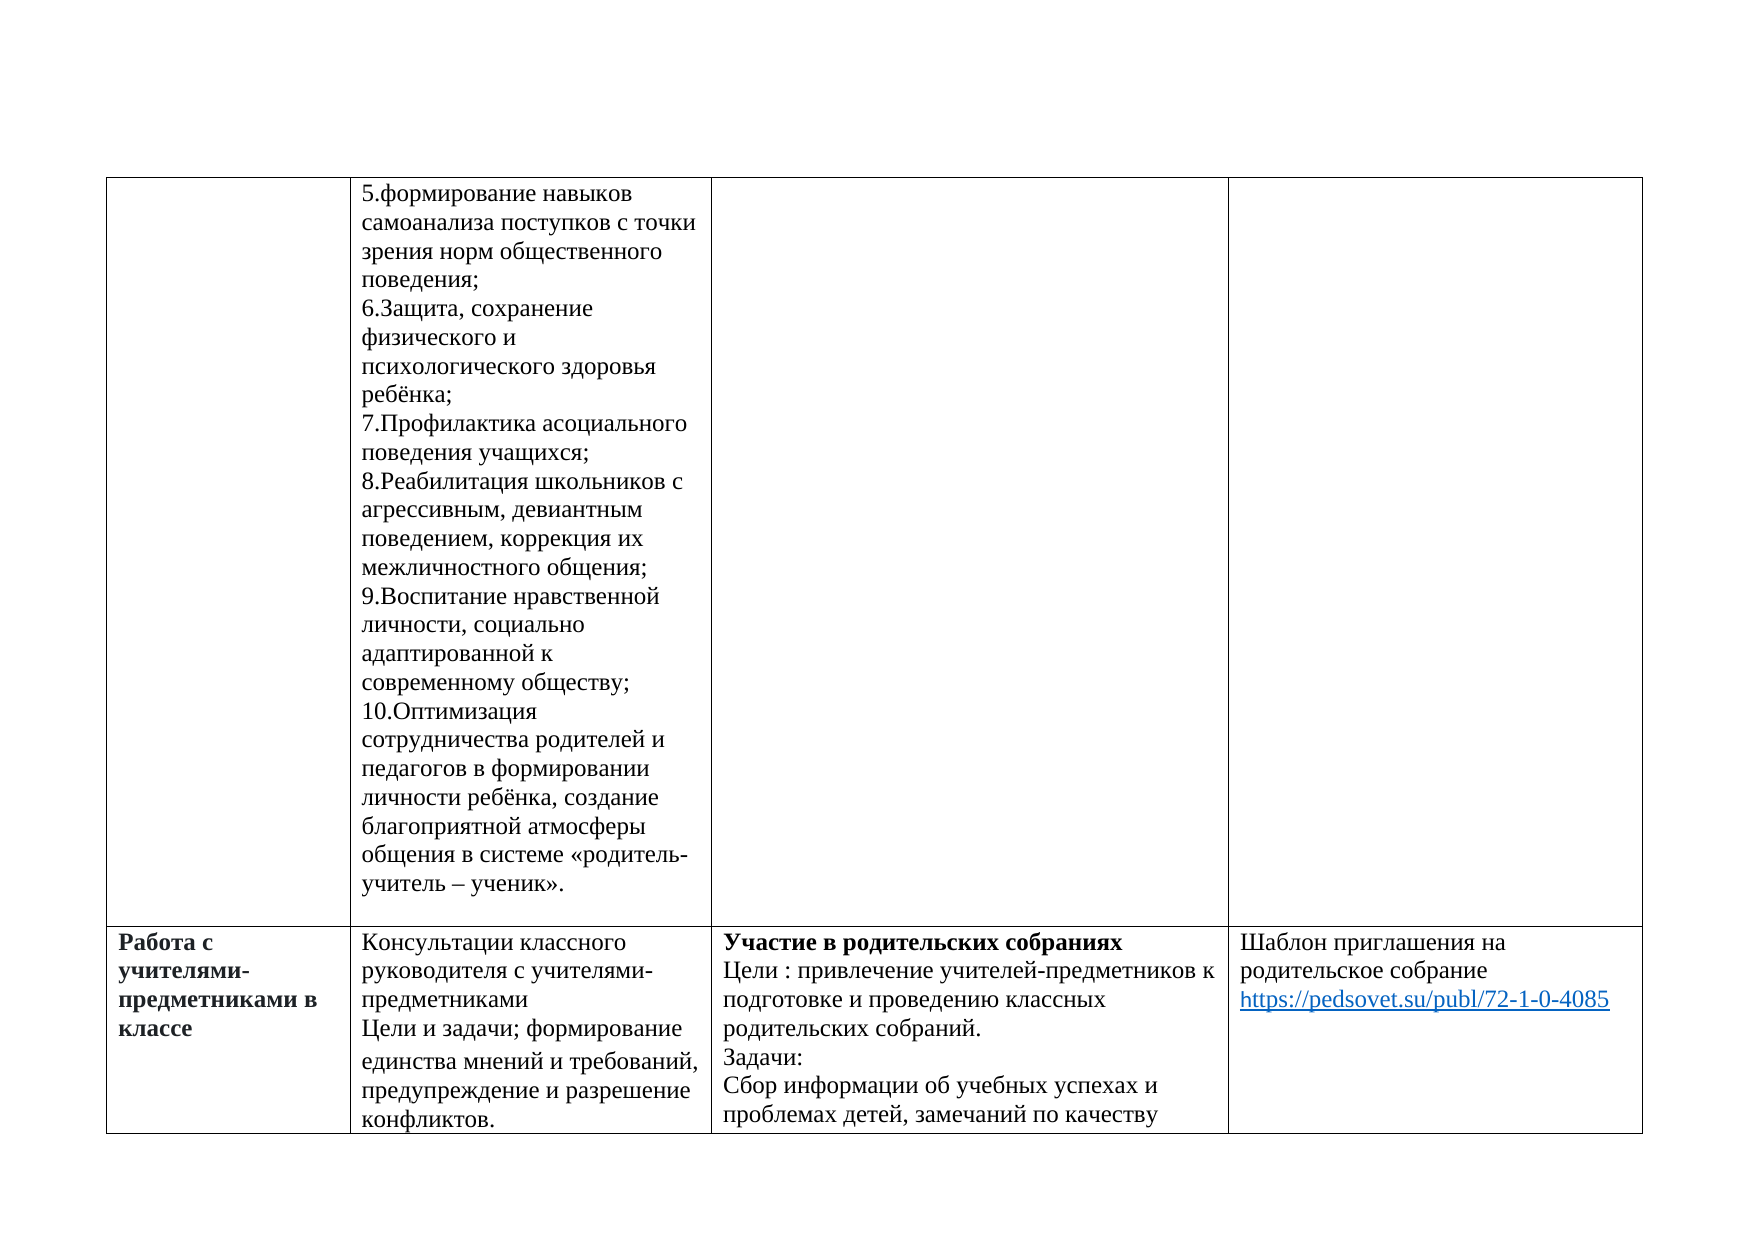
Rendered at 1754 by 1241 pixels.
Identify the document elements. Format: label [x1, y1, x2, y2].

table_cell [107, 178, 350, 926]
table_cell [107, 927, 350, 1133]
table_cell [351, 927, 711, 1133]
table_cell [1229, 927, 1642, 1133]
table_cell [712, 927, 1228, 1133]
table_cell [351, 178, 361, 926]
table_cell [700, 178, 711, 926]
table_cell [712, 178, 1228, 926]
table_cell [1229, 178, 1642, 926]
